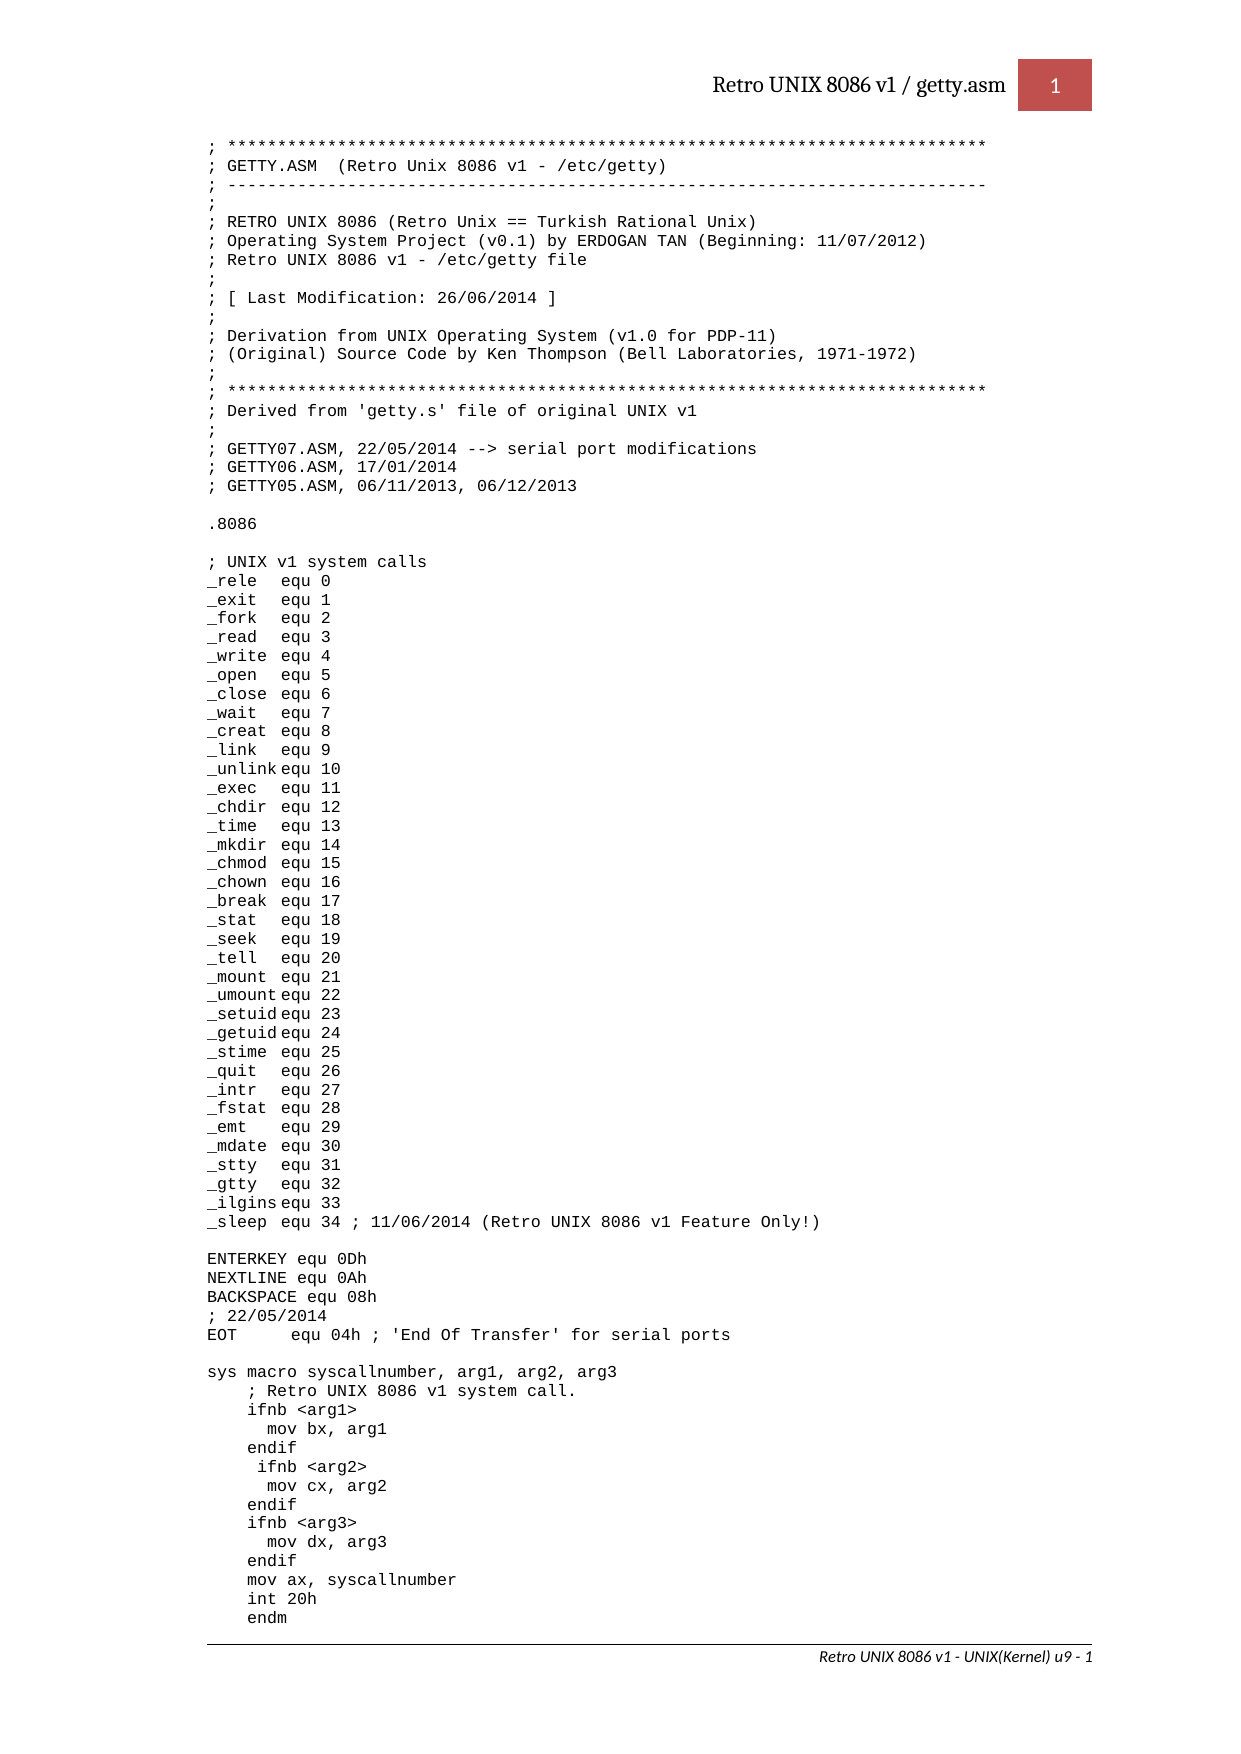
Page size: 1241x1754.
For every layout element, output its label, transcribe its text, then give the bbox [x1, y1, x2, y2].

text _getuid equ 24 [207, 1025, 1092, 1043]
text endif [207, 1553, 1092, 1571]
text _sleep equ 34 ; 11/06/2014 (Retro UNIX 8086 v1 Feature Only!) [207, 1213, 1092, 1232]
text ; **************************************************************************** [207, 138, 1092, 157]
text _break equ 17 [207, 893, 1092, 912]
text ifnb <arg3> [207, 1515, 1092, 1534]
text _fstat equ 28 [207, 1100, 1092, 1119]
text ; [207, 365, 1092, 384]
text ; [207, 308, 1092, 327]
text ; RETRO UNIX 8086 (Retro Unix == Turkish Rational Unix) [207, 214, 1092, 233]
text ; [207, 271, 1092, 289]
text _umount equ 22 [207, 987, 1092, 1006]
text ; UNIX v1 system calls [207, 553, 1092, 572]
text _time equ 13 [207, 817, 1092, 836]
text NEXTLINE equ 0Ah [207, 1270, 1092, 1289]
text _read equ 3 [207, 629, 1092, 648]
text ; [207, 421, 1092, 440]
text _seek equ 19 [207, 930, 1092, 949]
text ; Derived from 'getty.s' file of original UNIX v1 [207, 402, 1092, 421]
text ; Retro UNIX 8086 v1 - /etc/getty file [207, 252, 1092, 271]
text ifnb <arg2> [207, 1458, 1092, 1477]
text ; 22/05/2014 [207, 1307, 1092, 1326]
text .8086 [207, 516, 1092, 534]
text ; Derivation from UNIX Operating System (v1.0 for PDP-11) [207, 327, 1092, 346]
text endm [207, 1609, 1092, 1628]
text _mount equ 21 [207, 968, 1092, 987]
text _exec equ 11 [207, 779, 1092, 798]
text mov cx, arg2 [207, 1477, 1092, 1496]
text endif [207, 1496, 1092, 1515]
text _write equ 4 [207, 648, 1092, 666]
text _close equ 6 [207, 685, 1092, 704]
text endif [207, 1439, 1092, 1458]
text ; ---------------------------------------------------------------------------- [207, 176, 1092, 195]
text _emt equ 29 [207, 1119, 1092, 1138]
text _gtty equ 32 [207, 1176, 1092, 1194]
text mov ax, syscallnumber [207, 1571, 1092, 1590]
text _unlink equ 10 [207, 761, 1092, 779]
text _ilgins equ 33 [207, 1194, 1092, 1213]
text ; Operating System Project (v0.1) by ERDOGAN TAN (Beginning: 11/07/2012) [207, 233, 1092, 252]
text _rele equ 0 [207, 572, 1092, 591]
text _chdir equ 12 [207, 798, 1092, 817]
text ; **************************************************************************** [207, 384, 1092, 402]
text _chmod equ 15 [207, 855, 1092, 874]
text ; GETTY06.ASM, 17/01/2014 [207, 459, 1092, 478]
text _exit equ 1 [207, 591, 1092, 610]
text _stime equ 25 [207, 1043, 1092, 1062]
text _setuid equ 23 [207, 1006, 1092, 1025]
text ENTERKEY equ 0Dh [207, 1251, 1092, 1270]
text _tell equ 20 [207, 949, 1092, 968]
text ; GETTY05.ASM, 06/11/2013, 06/12/2013 [207, 478, 1092, 497]
text int 20h [207, 1590, 1092, 1609]
text ; GETTY.ASM (Retro Unix 8086 v1 - /etc/getty) [207, 157, 1092, 176]
text _link equ 9 [207, 742, 1092, 761]
text ; [ Last Modification: 26/06/2014 ] [207, 289, 1092, 308]
text _wait equ 7 [207, 704, 1092, 723]
text EOT equ 04h ; 'End Of Transfer' for serial ports [207, 1326, 1092, 1345]
text _open equ 5 [207, 666, 1092, 685]
text _intr equ 27 [207, 1081, 1092, 1100]
text _quit equ 26 [207, 1062, 1092, 1081]
text _chown equ 16 [207, 874, 1092, 893]
text _fork equ 2 [207, 610, 1092, 629]
text _stty equ 31 [207, 1157, 1092, 1176]
text ; Retro UNIX 8086 v1 system call. [207, 1383, 1092, 1402]
text ; GETTY07.ASM, 22/05/2014 --> serial port modifications [207, 440, 1092, 459]
text _mdate equ 30 [207, 1138, 1092, 1157]
text mov dx, arg3 [207, 1534, 1092, 1553]
text ; (Original) Source Code by Ken Thompson (Bell Laboratories, 1971-1972) [207, 346, 1092, 365]
text sys macro syscallnumber, arg1, arg2, arg3 [207, 1364, 1092, 1383]
text BACKSPACE equ 08h [207, 1289, 1092, 1307]
text mov bx, arg1 [207, 1421, 1092, 1439]
text ; [207, 195, 1092, 214]
text _stat equ 18 [207, 912, 1092, 930]
text ifnb <arg1> [207, 1402, 1092, 1421]
text _mkdir equ 14 [207, 836, 1092, 855]
text _creat equ 8 [207, 723, 1092, 742]
